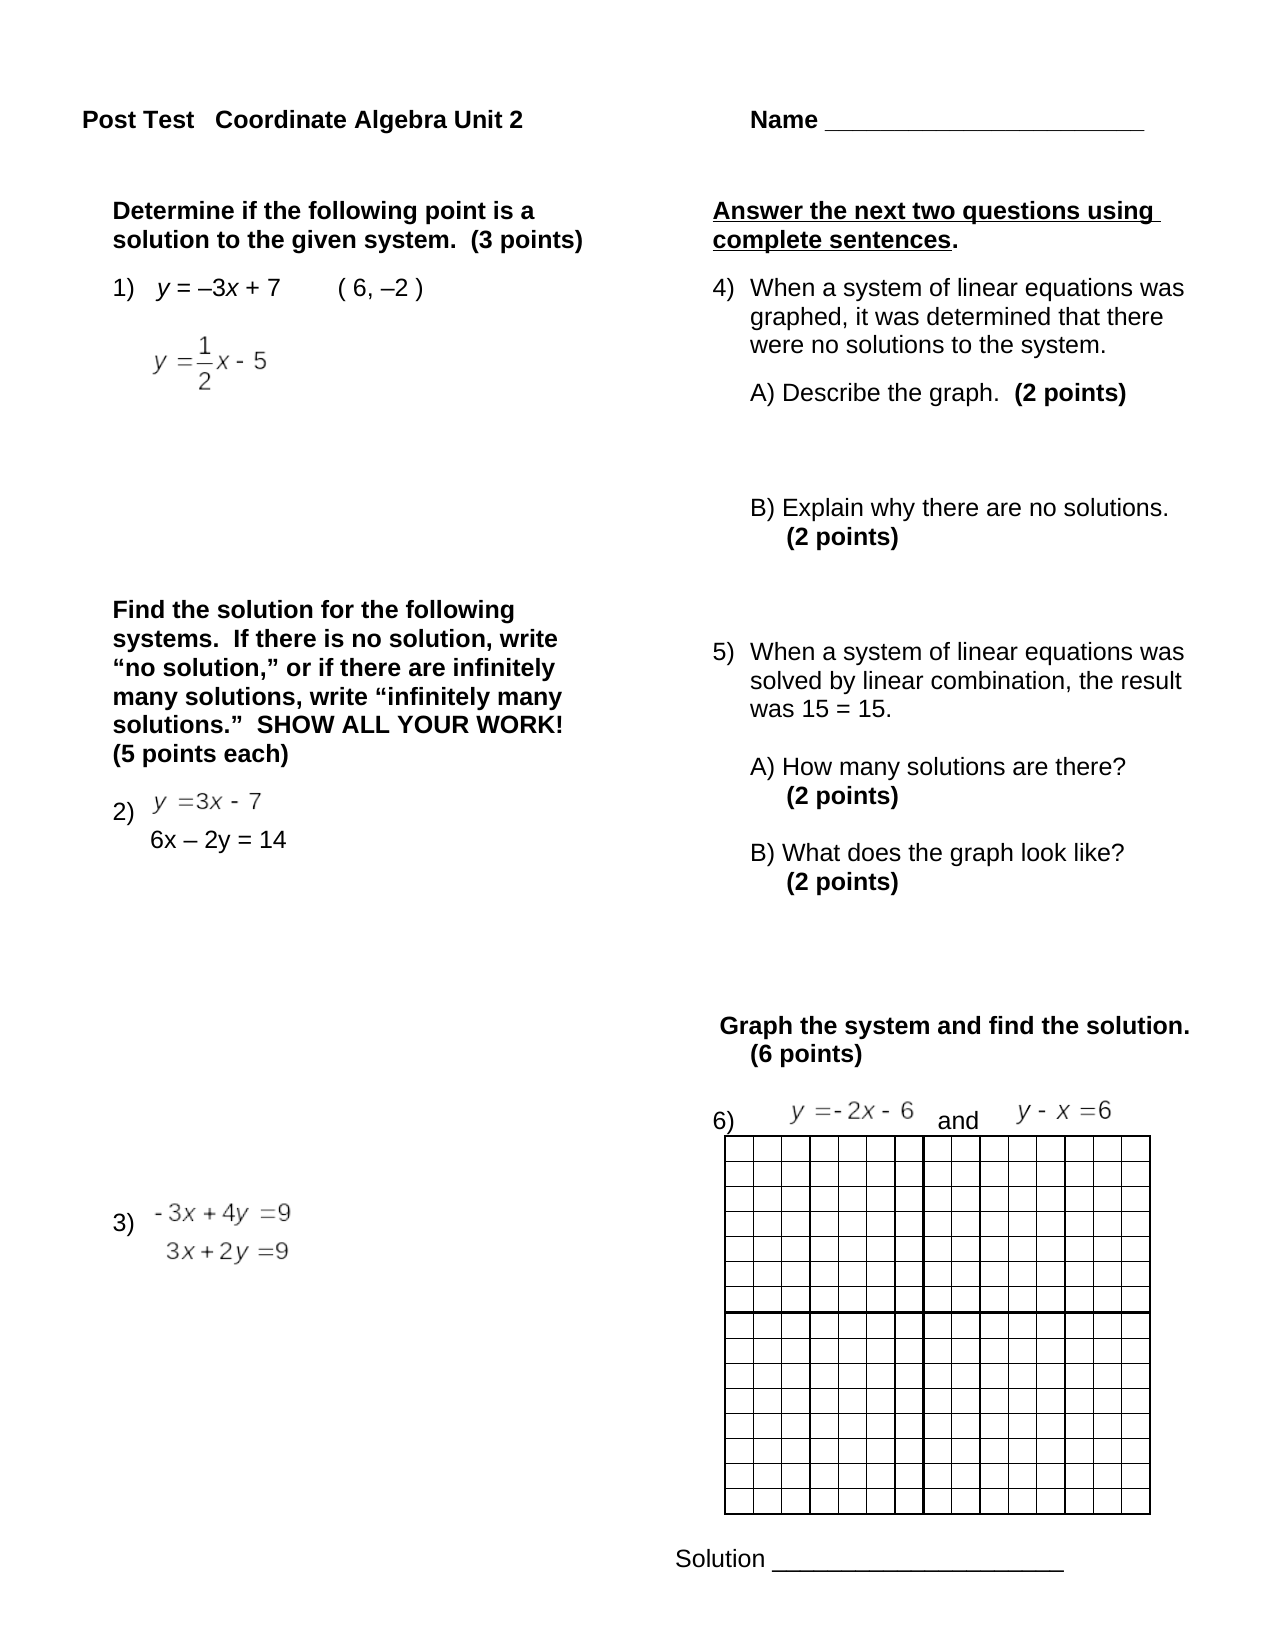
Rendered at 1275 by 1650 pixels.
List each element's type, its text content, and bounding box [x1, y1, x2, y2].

table_cell [1122, 1314, 1149, 1338]
table_cell [981, 1364, 1008, 1388]
table_cell [981, 1414, 1008, 1438]
text (2 points) [675, 867, 1200, 896]
table_cell [811, 1339, 838, 1363]
table_cell [1037, 1187, 1064, 1211]
table_cell [1037, 1439, 1064, 1463]
list When a system of linear equations was graphed, it was determined that there were no solutions to the system. [712, 273, 1200, 359]
table_cell [839, 1489, 866, 1513]
table_cell [726, 1364, 753, 1388]
table_cell [1094, 1162, 1121, 1186]
table_cell [867, 1464, 894, 1488]
table_cell [782, 1262, 809, 1286]
table_cell [952, 1464, 979, 1488]
table_header [981, 1137, 1008, 1161]
table_cell [896, 1212, 922, 1236]
table_cell [811, 1464, 838, 1488]
table_cell [981, 1314, 1008, 1338]
table_cell [1009, 1414, 1036, 1438]
table_cell [1037, 1162, 1064, 1186]
table_cell [1009, 1364, 1036, 1388]
list and [712, 1097, 1200, 1135]
table_cell [867, 1339, 894, 1363]
table_cell [1122, 1187, 1149, 1211]
table_cell [839, 1339, 866, 1363]
table_cell [1066, 1439, 1093, 1463]
table_cell [867, 1162, 894, 1186]
table_cell [952, 1389, 979, 1413]
table_cell [896, 1389, 922, 1413]
table_cell [867, 1439, 894, 1463]
table_cell [925, 1439, 951, 1463]
table_header [839, 1137, 866, 1161]
table_cell [896, 1187, 922, 1211]
table_cell [1094, 1237, 1121, 1261]
text (6 points) [712, 1039, 1200, 1068]
table_cell [981, 1464, 1008, 1488]
table_cell [867, 1314, 894, 1338]
table_cell [925, 1162, 951, 1186]
table_cell [1122, 1489, 1149, 1513]
table_cell [1122, 1262, 1149, 1286]
table_cell [726, 1414, 753, 1438]
table_cell [782, 1414, 809, 1438]
table_cell [896, 1489, 922, 1513]
table_cell [726, 1212, 753, 1236]
table_cell [981, 1389, 1008, 1413]
table_cell [1066, 1364, 1093, 1388]
table_cell [754, 1489, 781, 1513]
table_cell [1009, 1187, 1036, 1211]
table_cell [896, 1364, 922, 1388]
table_cell [925, 1314, 951, 1338]
table_cell [1009, 1237, 1036, 1261]
table_cell [1122, 1237, 1149, 1261]
table_cell [782, 1287, 809, 1311]
table_cell [1066, 1212, 1093, 1236]
text (2 points) [675, 522, 1200, 551]
table_cell [782, 1439, 809, 1463]
table_cell [1037, 1364, 1064, 1388]
table_cell [726, 1389, 753, 1413]
table_cell [1066, 1464, 1093, 1488]
text Determine if the following point is a solution to the given system. (3 points) [112, 196, 600, 253]
table_cell [754, 1364, 781, 1388]
table_cell [1122, 1212, 1149, 1236]
table_cell [1009, 1464, 1036, 1488]
table_cell [925, 1389, 951, 1413]
table_cell [839, 1364, 866, 1388]
table_header [867, 1137, 894, 1161]
table_cell [1037, 1262, 1064, 1286]
table_cell [1066, 1314, 1093, 1338]
table_cell [782, 1389, 809, 1413]
table_cell [726, 1162, 753, 1186]
table_cell [1122, 1287, 1149, 1311]
table_header [782, 1137, 809, 1161]
table_cell [782, 1314, 809, 1338]
table_cell [1066, 1389, 1093, 1413]
table_cell [1122, 1389, 1149, 1413]
table_cell [1037, 1389, 1064, 1413]
table_cell [896, 1287, 922, 1311]
table_cell [1122, 1339, 1149, 1363]
table_cell [811, 1414, 838, 1438]
text B) What does the graph look like? [712, 838, 1200, 867]
table_cell [925, 1489, 951, 1513]
table_header [1037, 1137, 1064, 1161]
table_cell [867, 1389, 894, 1413]
table_cell [839, 1414, 866, 1438]
table_cell [726, 1464, 753, 1488]
table_header [726, 1137, 753, 1161]
table_cell [896, 1237, 922, 1261]
table_cell [925, 1414, 951, 1438]
table_cell [754, 1464, 781, 1488]
table_cell [1122, 1364, 1149, 1388]
text 6x – 2y = 14 [112, 825, 600, 854]
text Post Test Coordinate Algebra Unit 2 Name _______________________ [75, 105, 1200, 134]
table_cell [811, 1162, 838, 1186]
table_cell [925, 1287, 951, 1311]
table_cell [981, 1339, 1008, 1363]
table_cell [839, 1162, 866, 1186]
table_cell [1094, 1414, 1121, 1438]
table_cell [1066, 1489, 1093, 1513]
table_cell [867, 1414, 894, 1438]
text A) Describe the graph. (2 points) [712, 378, 1200, 407]
table_cell [811, 1439, 838, 1463]
table_header [754, 1137, 781, 1161]
table_cell [726, 1339, 753, 1363]
table_cell [811, 1287, 838, 1311]
table_cell [1009, 1489, 1036, 1513]
table_cell [726, 1489, 753, 1513]
table_cell [1094, 1364, 1121, 1388]
table_cell [782, 1464, 809, 1488]
table_cell [952, 1439, 979, 1463]
table_cell [952, 1339, 979, 1363]
table_cell [952, 1212, 979, 1236]
table_cell [981, 1212, 1008, 1236]
table_cell [839, 1389, 866, 1413]
table_cell [1094, 1464, 1121, 1488]
table_cell [952, 1162, 979, 1186]
table_cell [782, 1339, 809, 1363]
table_cell [896, 1162, 922, 1186]
table_header [1094, 1137, 1121, 1161]
table_cell [952, 1414, 979, 1438]
table_cell [754, 1439, 781, 1463]
table_cell [782, 1489, 809, 1513]
table_cell [981, 1287, 1008, 1311]
table_header [1066, 1137, 1093, 1161]
table_header [925, 1137, 951, 1161]
table_cell [1094, 1262, 1121, 1286]
table_cell [1037, 1489, 1064, 1513]
table_cell [754, 1287, 781, 1311]
table_header [952, 1137, 979, 1161]
text Solution _____________________ [675, 1544, 1200, 1573]
table_cell [925, 1339, 951, 1363]
text (2 points) [675, 781, 1200, 809]
table_cell [839, 1287, 866, 1311]
table_cell [782, 1237, 809, 1261]
table_cell [925, 1262, 951, 1286]
table_cell [1122, 1162, 1149, 1186]
table_cell [1094, 1389, 1121, 1413]
table_cell [726, 1262, 753, 1286]
table_cell [1066, 1339, 1093, 1363]
table_cell [1009, 1439, 1036, 1463]
table_cell [896, 1439, 922, 1463]
table_cell [867, 1237, 894, 1261]
table_cell [811, 1187, 838, 1211]
list When a system of linear equations was solved by linear combination, the result was 15 = 15. [712, 637, 1200, 723]
table_cell [839, 1237, 866, 1261]
table_cell [1037, 1237, 1064, 1261]
table_cell [1009, 1287, 1036, 1311]
table_cell [1037, 1287, 1064, 1311]
table_cell [782, 1162, 809, 1186]
table_cell [839, 1439, 866, 1463]
table_cell [952, 1489, 979, 1513]
table_cell [867, 1262, 894, 1286]
table_cell [1009, 1212, 1036, 1236]
table_cell [1037, 1339, 1064, 1363]
table_cell [867, 1212, 894, 1236]
text Answer the next two questions using complete sentences. [712, 196, 1200, 253]
table_cell [1094, 1439, 1121, 1463]
table_cell [839, 1314, 866, 1338]
table_cell [867, 1364, 894, 1388]
table_cell [782, 1364, 809, 1388]
table_cell [782, 1187, 809, 1211]
table_cell [1066, 1262, 1093, 1286]
table_cell [1094, 1314, 1121, 1338]
table_cell [952, 1287, 979, 1311]
table_cell [811, 1364, 838, 1388]
table_cell [981, 1439, 1008, 1463]
table_cell [754, 1162, 781, 1186]
text B) Explain why there are no solutions. [675, 493, 1200, 522]
table_cell [726, 1439, 753, 1463]
table_cell [896, 1262, 922, 1286]
table_cell [811, 1262, 838, 1286]
table_cell [925, 1212, 951, 1236]
table_cell [925, 1364, 951, 1388]
table_cell [925, 1187, 951, 1211]
table_cell [981, 1237, 1008, 1261]
table_cell [726, 1187, 753, 1211]
table_cell [1037, 1414, 1064, 1438]
table_cell [1066, 1414, 1093, 1438]
table_cell [811, 1314, 838, 1338]
table_cell [1009, 1389, 1036, 1413]
list y = –3x + 7 ( 6, –2 ) [112, 273, 600, 301]
table_cell [811, 1489, 838, 1513]
table_cell [811, 1389, 838, 1413]
table_cell [952, 1262, 979, 1286]
table_cell [754, 1237, 781, 1261]
table_cell [754, 1314, 781, 1338]
table_cell [839, 1464, 866, 1488]
table_cell [952, 1364, 979, 1388]
table_cell [726, 1314, 753, 1338]
table_cell [754, 1262, 781, 1286]
table_cell [839, 1212, 866, 1236]
table_cell [1009, 1314, 1036, 1338]
table_cell [754, 1339, 781, 1363]
table_cell [896, 1464, 922, 1488]
table_cell [1066, 1162, 1093, 1186]
table_cell [1094, 1489, 1121, 1513]
table_cell [811, 1212, 838, 1236]
table_cell [1009, 1262, 1036, 1286]
table_header [896, 1137, 922, 1161]
table_cell [925, 1237, 951, 1261]
table_cell [1009, 1162, 1036, 1186]
table_cell [1094, 1339, 1121, 1363]
table_cell [952, 1187, 979, 1211]
table_cell [1066, 1187, 1093, 1211]
table_cell [839, 1187, 866, 1211]
table_cell [1037, 1464, 1064, 1488]
table_cell [896, 1314, 922, 1338]
text Find the solution for the following systems. If there is no solution, write “no solution,” or if there are infinitely many solutions, write “infinitely many solutions.” SHOW ALL YOUR WORK! (5 points each) [112, 596, 600, 768]
table_header [1009, 1137, 1036, 1161]
table_cell [1122, 1464, 1149, 1488]
table_cell [1037, 1314, 1064, 1338]
table_cell [754, 1414, 781, 1438]
table_cell [981, 1162, 1008, 1186]
table_cell [754, 1187, 781, 1211]
text Graph the system and find the solution. [675, 1011, 1200, 1039]
table_cell [1037, 1212, 1064, 1236]
table_cell [754, 1389, 781, 1413]
table_cell [1094, 1187, 1121, 1211]
table_cell [981, 1262, 1008, 1286]
text A) How many solutions are there? [712, 752, 1200, 781]
table_cell [1066, 1287, 1093, 1311]
table_header [1122, 1137, 1149, 1161]
table_cell [1122, 1414, 1149, 1438]
table_cell [896, 1339, 922, 1363]
table_cell [952, 1237, 979, 1261]
table_cell [1009, 1339, 1036, 1363]
table_cell [1066, 1237, 1093, 1261]
table_cell [867, 1489, 894, 1513]
table_cell [981, 1489, 1008, 1513]
table_cell [811, 1237, 838, 1261]
table_cell [782, 1212, 809, 1236]
table_cell [981, 1187, 1008, 1211]
table_cell [867, 1287, 894, 1311]
table_cell [839, 1262, 866, 1286]
table_cell [726, 1287, 753, 1311]
table_cell [1094, 1212, 1121, 1236]
table_cell [896, 1414, 922, 1438]
table_cell [867, 1187, 894, 1211]
table_cell [754, 1212, 781, 1236]
table_header [811, 1137, 838, 1161]
table_cell [952, 1314, 979, 1338]
table_cell [726, 1237, 753, 1261]
table_cell [1122, 1439, 1149, 1463]
table_cell [1094, 1287, 1121, 1311]
table_cell [925, 1464, 951, 1488]
